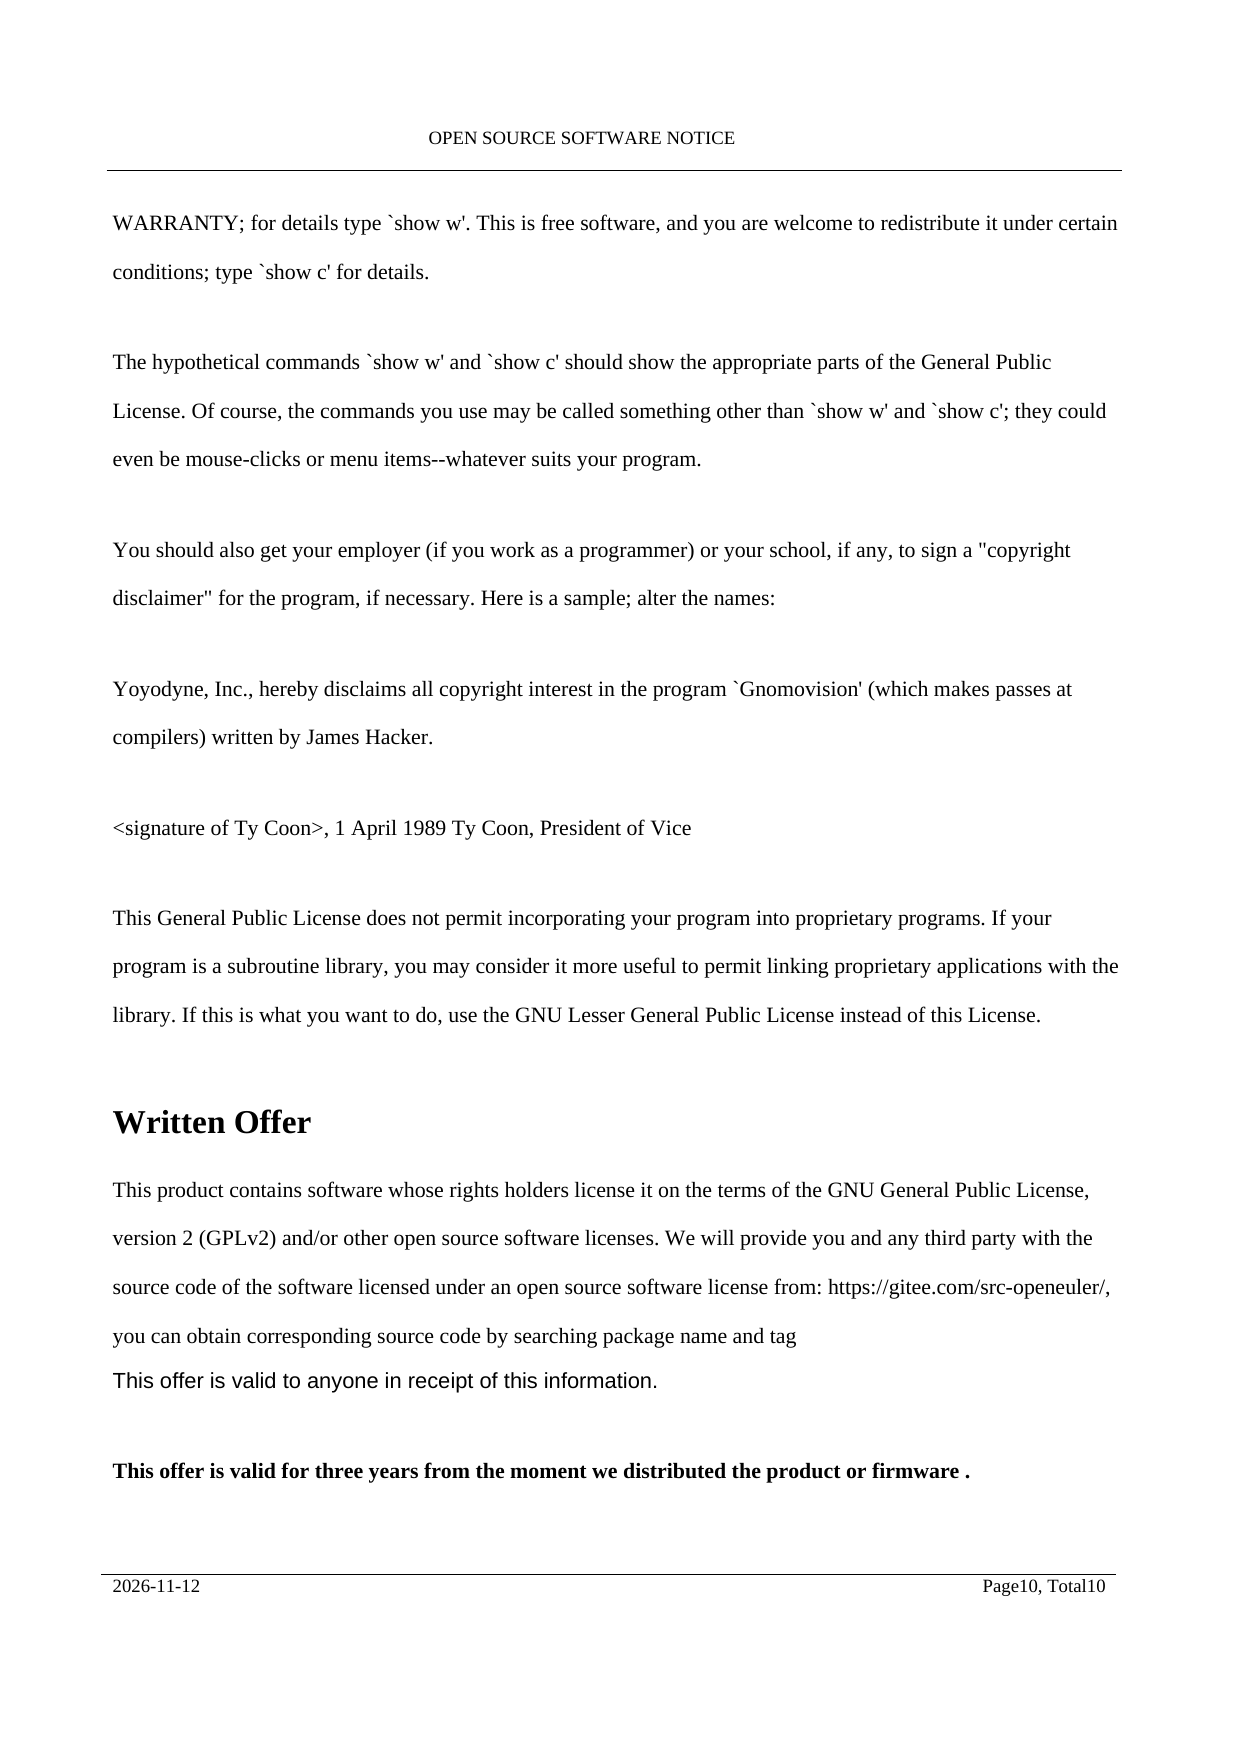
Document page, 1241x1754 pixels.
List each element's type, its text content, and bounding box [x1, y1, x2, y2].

text You should also get your employer (if you work as a programmer) or your school, if any, to sign a "copyright disclaimer" for the program, if necessary. Here is a sample; alter the names: [112, 533, 1128, 614]
text The hypothetical commands `show w' and `show c' should show the appropriate parts of the General Public License. Of course, the commands you use may be called something other than `show w' and `show c'; they could even be mouse-clicks or menu items--whatever suits your program. [112, 345, 1128, 475]
text This General Public License does not permit incorporating your program into proprietary programs. If your program is a subroutine library, you may consider it more useful to permit linking proprietary applications with the library. If this is what you want to do, use the GNU Lesser General Public License instead of this License. [112, 901, 1128, 1031]
text This offer is valid to anyone in receipt of this information. [112, 1364, 1128, 1397]
text This product contains software whose rights holders license it on the terms of the GNU General Public License, version 2 (GPLv2) and/or other open source software licenses. We will provide you and any third party with the source code of the software licensed under an open source software license from: https://gitee.com/src-openeuler/, you can obtain corresponding source code by searching package name and tag [112, 1173, 1128, 1352]
text This offer is valid for three years from the moment we distributed the product or firmware . [112, 1454, 1128, 1487]
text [112, 206, 1128, 288]
text Yoyodyne, Inc., hereby disclaims all copyright interest in the program `Gnomovision' (which makes passes at compilers) written by James Hacker. [112, 672, 1128, 753]
text Written Offer [112, 1089, 1128, 1154]
text <signature of Ty Coon>, 1 April 1989 Ty Coon, President of Vice [112, 811, 1128, 843]
